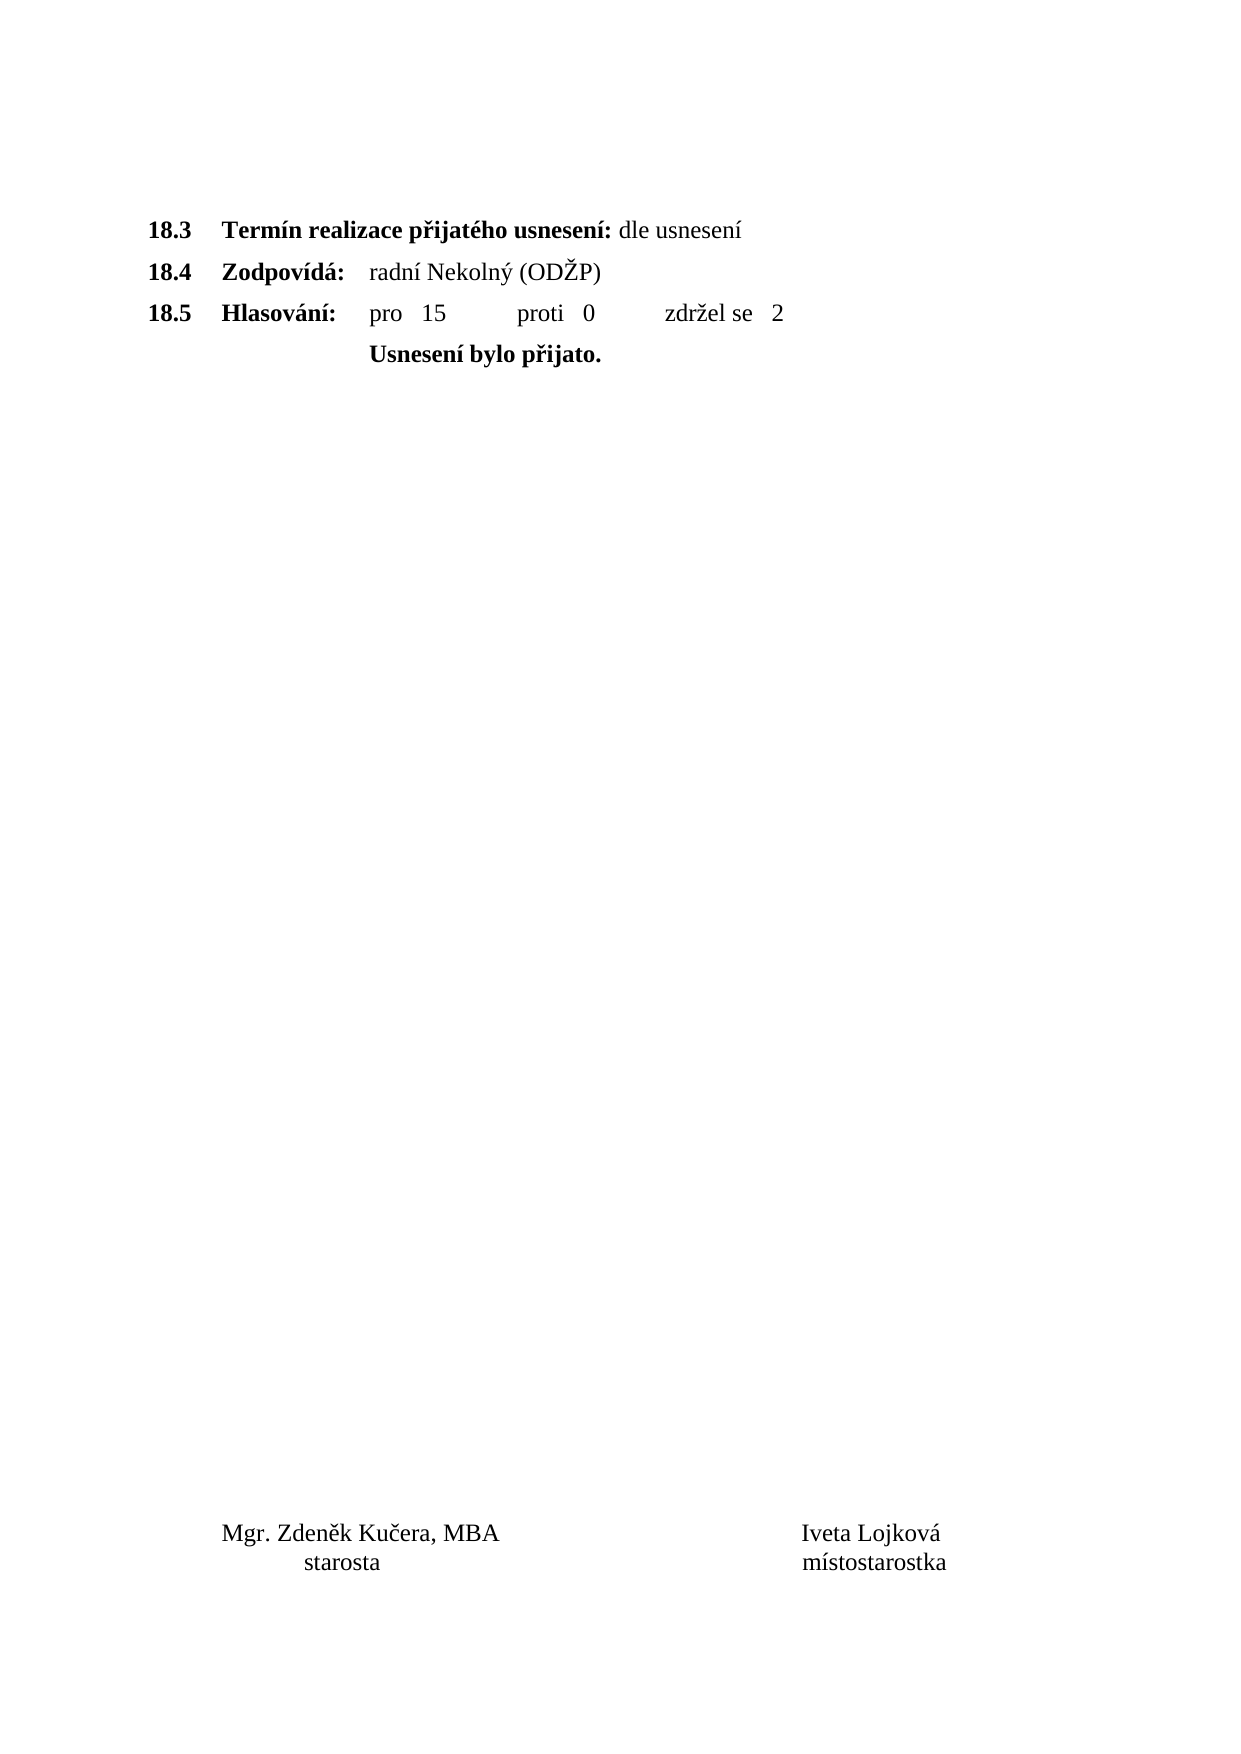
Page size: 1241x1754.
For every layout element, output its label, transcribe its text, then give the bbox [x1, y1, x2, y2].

text 18.5 Hlasování: pro 15 proti 0 zdržel se 2 [148, 298, 1093, 327]
text starosta místostarostka [148, 1547, 1093, 1575]
text 18.3 Termín realizace přijatého usnesení: dle usnesení [148, 215, 1093, 244]
text Mgr. Zdeněk Kučera, MBA Iveta Lojková [148, 1518, 1093, 1547]
text Usnesení bylo přijato. [295, 339, 1093, 368]
text 18.4 Zodpovídá: radní Nekolný (ODŽP) [148, 257, 1093, 285]
